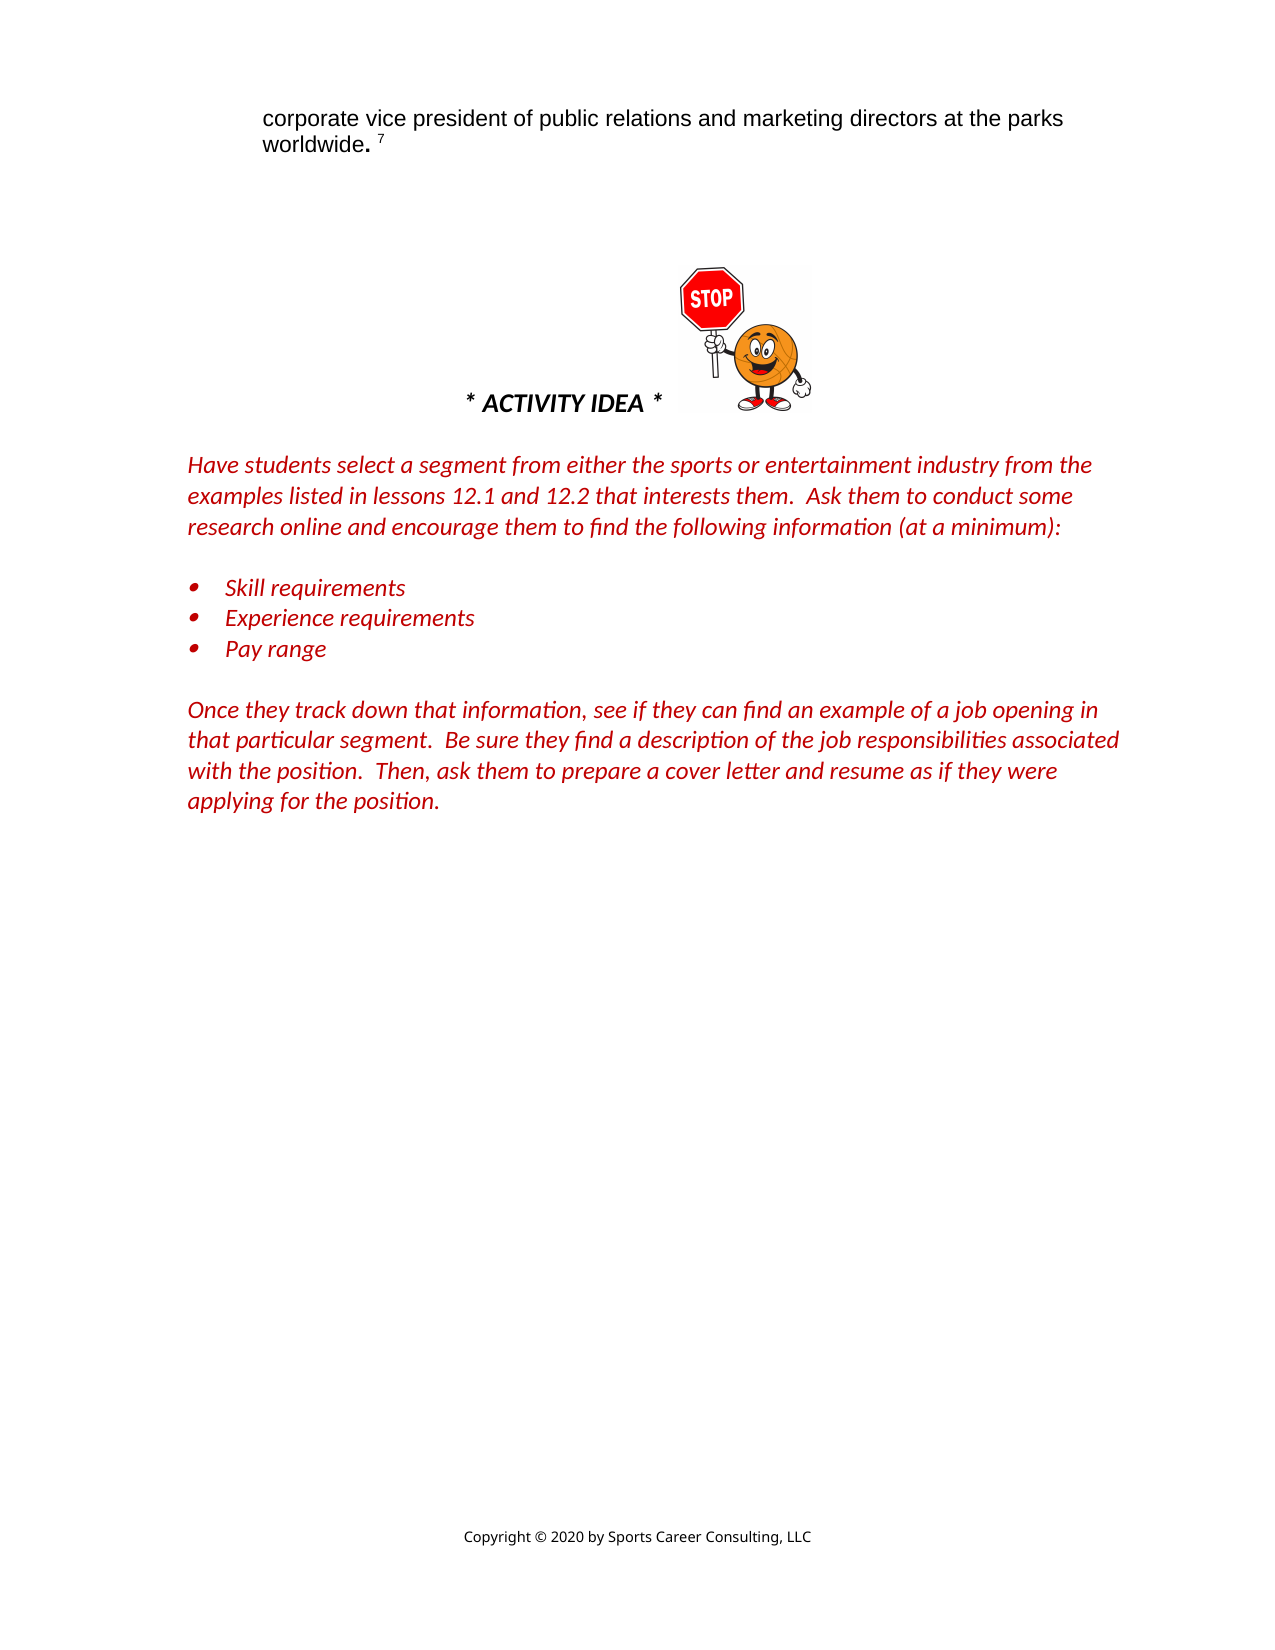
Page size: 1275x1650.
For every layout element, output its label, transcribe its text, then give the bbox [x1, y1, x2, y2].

picture [677, 265, 813, 413]
list Skill requirements [187, 572, 1125, 602]
text * ACTIVITY IDEA * [150, 266, 1125, 419]
list Experience requirements [187, 602, 1125, 633]
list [225, 105, 1125, 158]
list Once they track down that information, see if they can find an example of a job opening in that particular segment. Be sure they find a description of the job responsibilities associated with the position. Then, ask them to prepare a cover letter and resume as if they were applying for the position. [187, 694, 1125, 816]
list Pay range [187, 633, 1125, 663]
list Have students select a segment from either the sports or entertainment industry from the examples listed in lessons 12.1 and 12.2 that interests them. Ask them to conduct some research online and encourage them to find the following information (at a minimum): [187, 450, 1125, 541]
